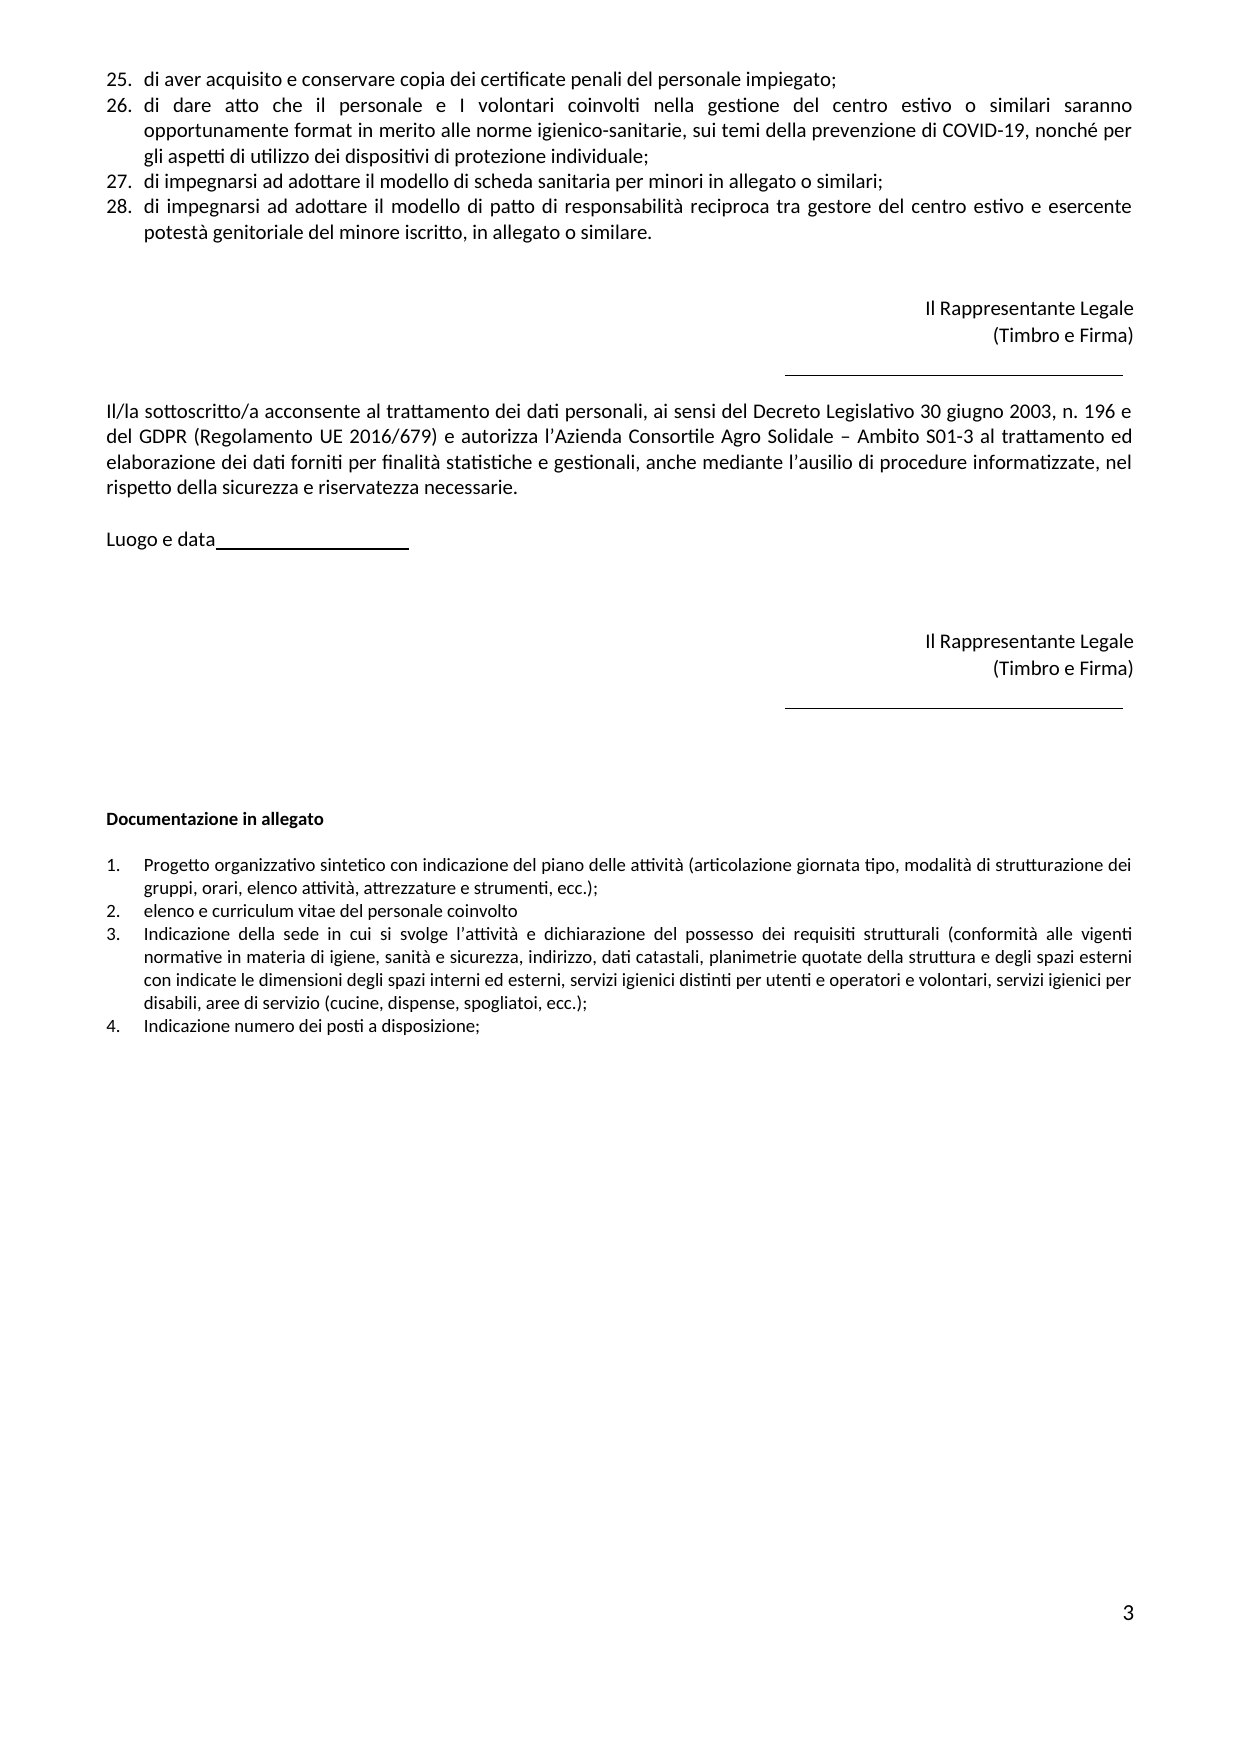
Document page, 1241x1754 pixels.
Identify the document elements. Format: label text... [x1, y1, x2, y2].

text Luogo e data [106, 525, 1134, 552]
list di impegnarsi ad adottare il modello di scheda sanitaria per minori in allegato o similari; [106, 168, 1134, 194]
list Progetto organizzativo sintetico con indicazione del piano delle attività (articolazione giornata tipo, modalità di strutturazione dei gruppi, orari, elenco attività, attrezzature e strumenti, ecc.); [106, 853, 1134, 899]
text Il Rappresentante Legale [106, 628, 1134, 654]
list elenco e curriculum vitae del personale coinvolto [106, 899, 1134, 922]
text Il Rappresentante Legale [106, 295, 1134, 321]
text Il/la sottoscritto/a acconsente al trattamento dei dati personali, ai sensi del Decreto Legislativo 30 giugno 2003, n. 196 e del GDPR (Regolamento UE 2016/679) e autorizza l’Azienda Consortile Agro Solidale – Ambito S01-3 al trattamento ed elaborazione dei dati forniti per finalità statistiche e gestionali, anche mediante l’ausilio di procedure informatizzate, nel rispetto della sicurezza e riservatezza necessarie. [106, 398, 1134, 500]
list Indicazione numero dei posti a disposizione; [106, 1014, 1134, 1037]
list di dare atto che il personale e I volontari coinvolti nella gestione del centro estivo o similari saranno opportunamente format in merito alle norme igienico-sanitarie, sui temi della prevenzione di COVID-19, nonché per gli aspetti di utilizzo dei dispositivi di protezione individuale; [106, 92, 1134, 168]
text (Timbro e Firma) [106, 321, 1134, 347]
text (Timbro e Firma) [106, 654, 1134, 680]
list Indicazione della sede in cui si svolge l’attività e dichiarazione del possesso dei requisiti strutturali (conformità alle vigenti normative in materia di igiene, sanità e sicurezza, indirizzo, dati catastali, planimetrie quotate della struttura e degli spazi esterni con indicate le dimensioni degli spazi interni ed esterni, servizi igienici distinti per utenti e operatori e volontari, servizi igienici per disabili, aree di servizio (cucine, dispense, spogliatoi, ecc.); [106, 922, 1134, 1014]
list di aver acquisito e conservare copia dei certificate penali del personale impiegato; [106, 67, 1134, 92]
list di impegnarsi ad adottare il modello di patto di responsabilità reciproca tra gestore del centro estivo e esercente potestà genitoriale del minore iscritto, in allegato o similare. [106, 194, 1134, 244]
text Documentazione in allegato [106, 807, 1134, 830]
